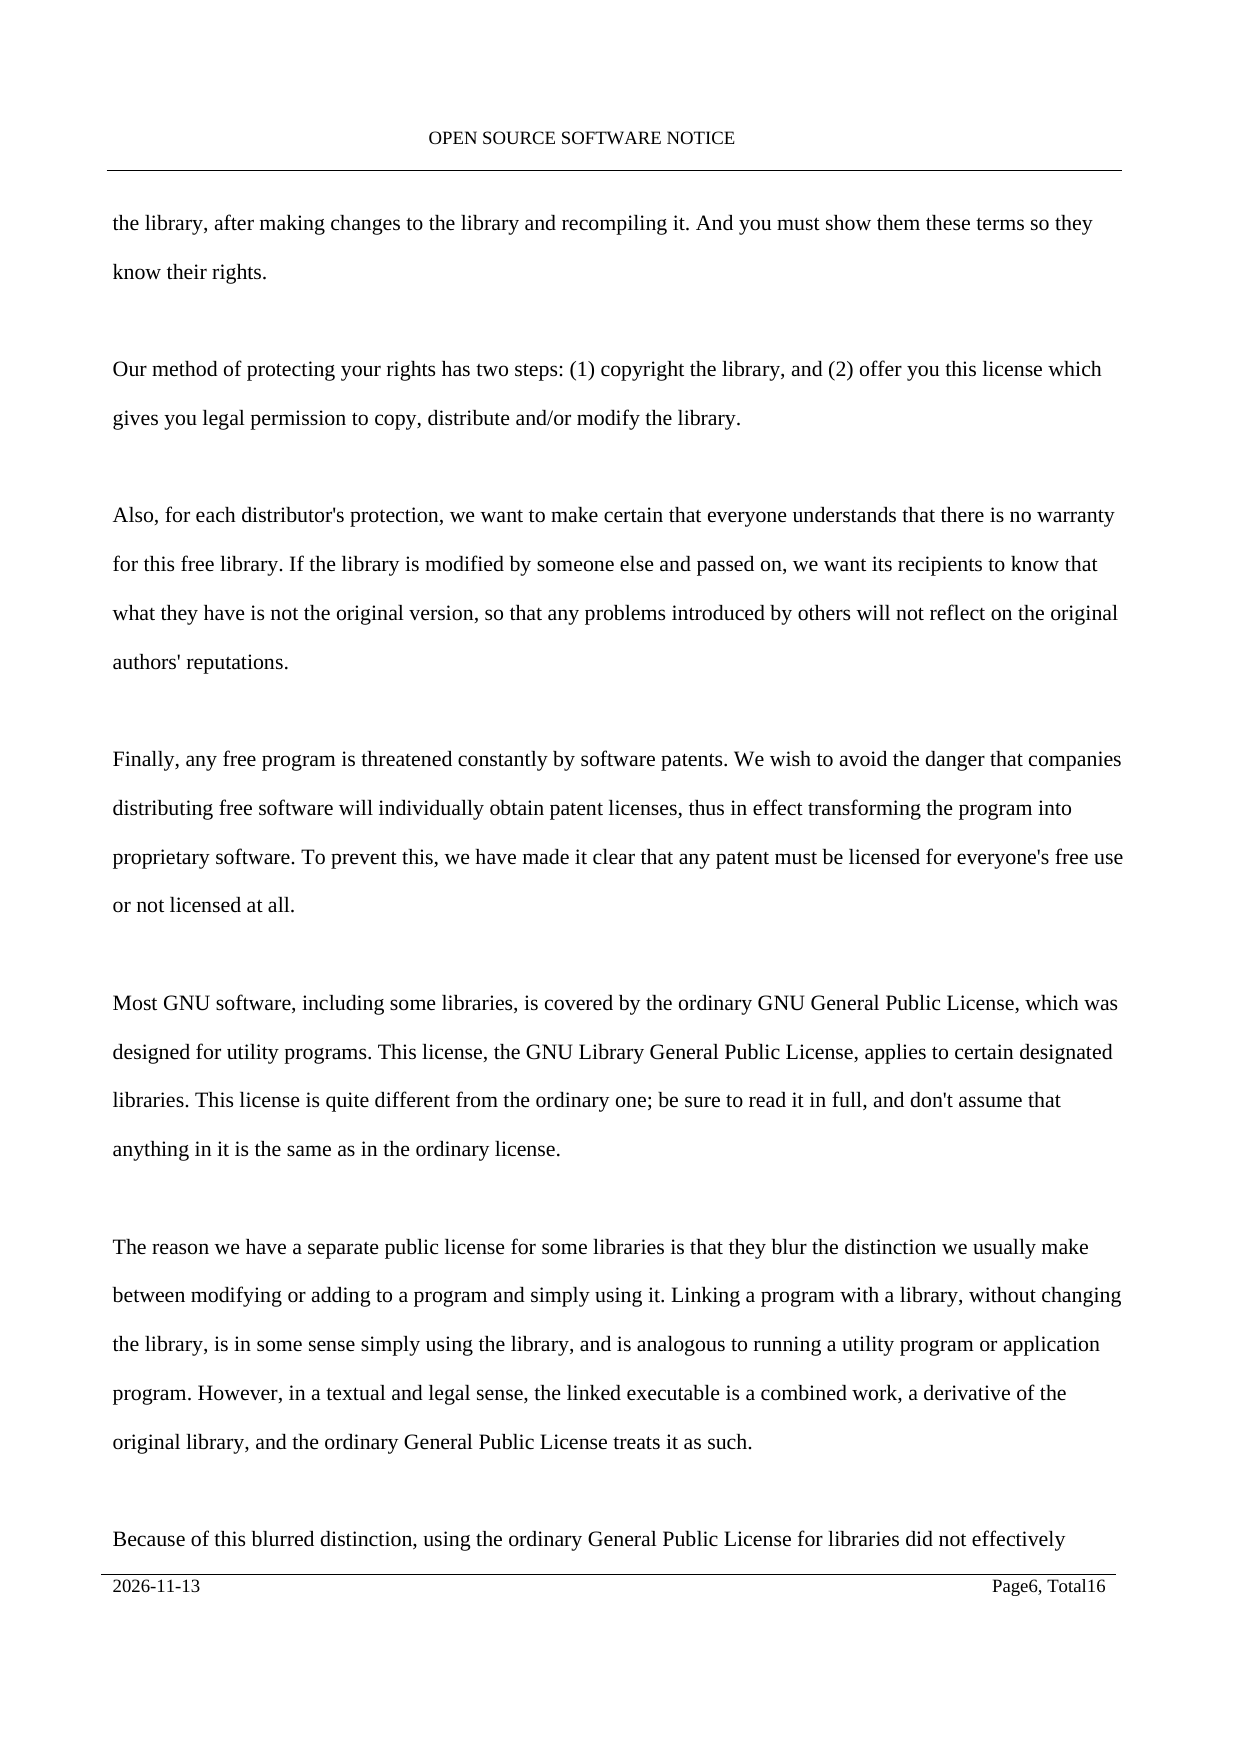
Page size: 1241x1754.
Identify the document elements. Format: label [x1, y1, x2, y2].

text [112, 206, 1128, 1555]
